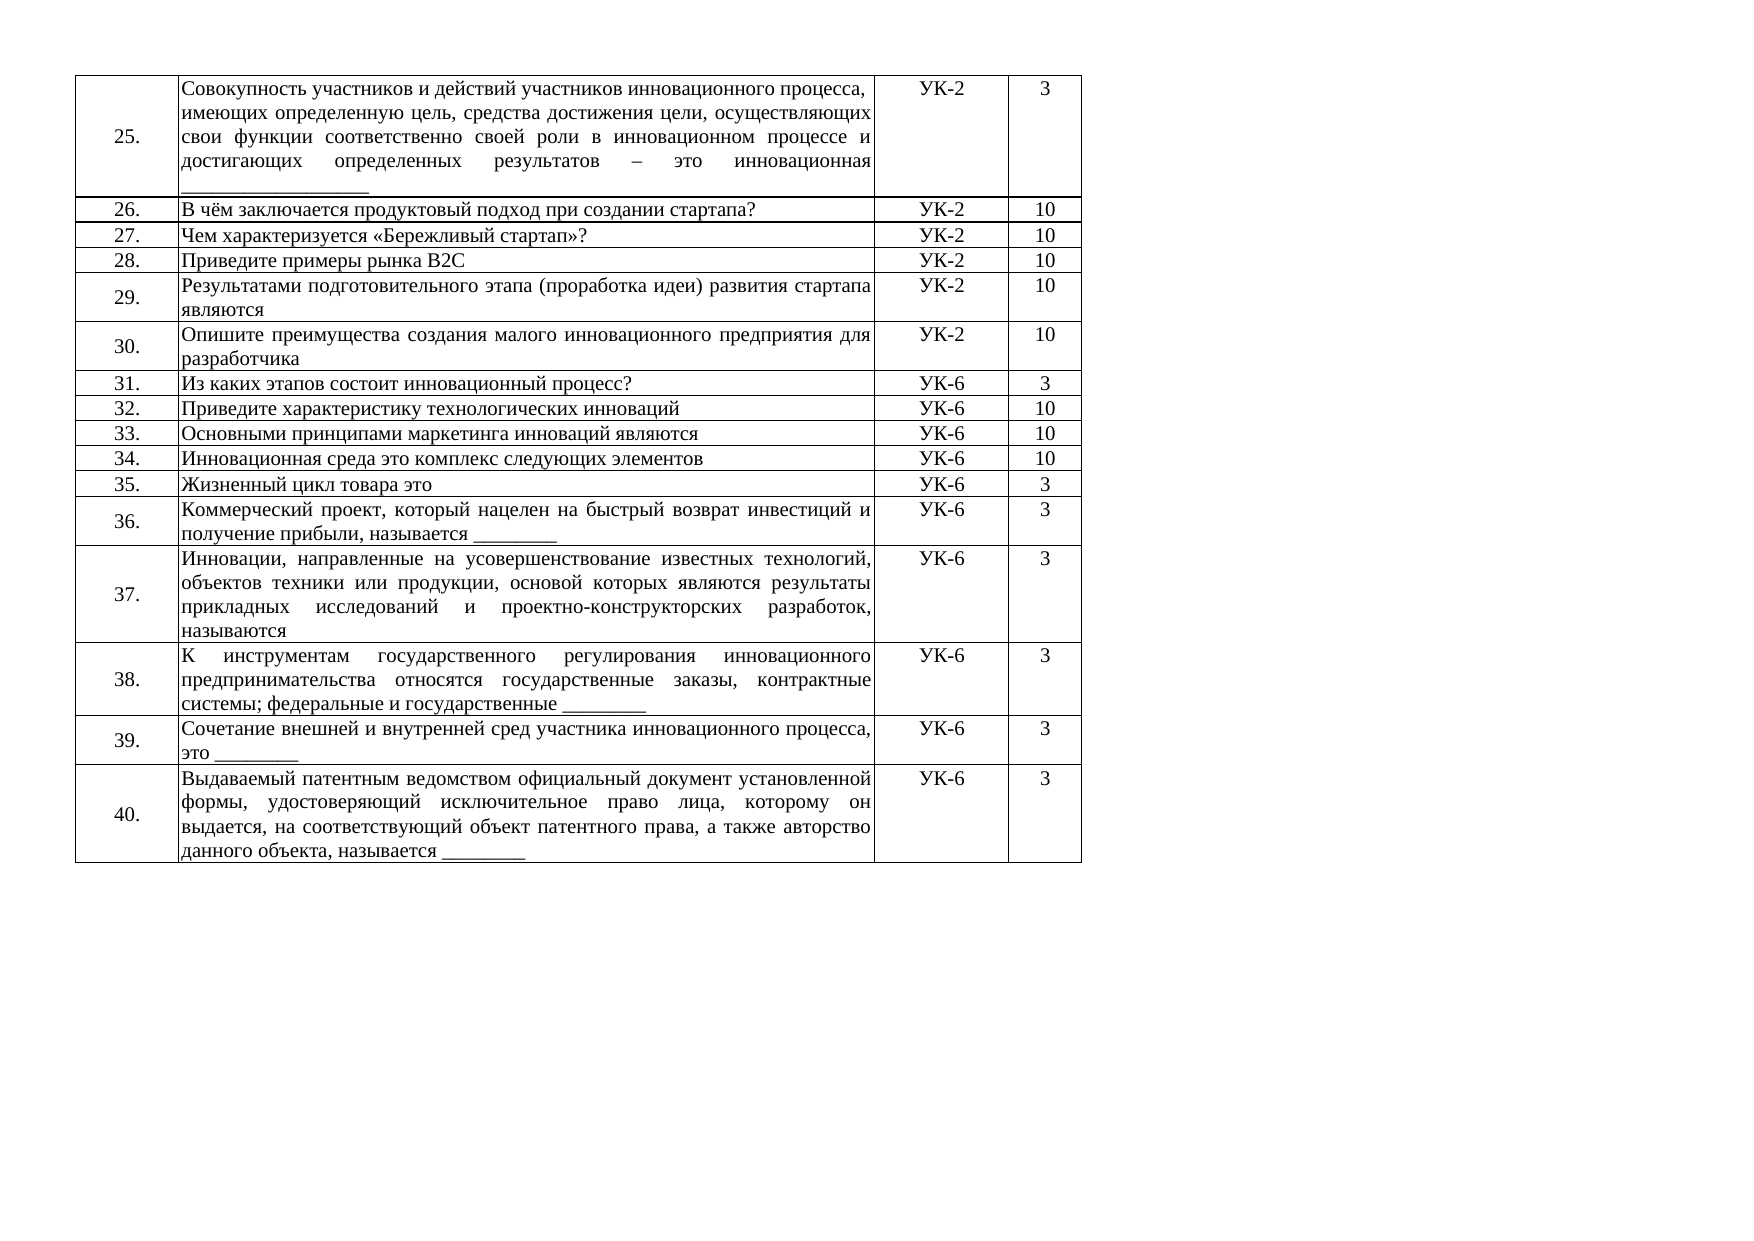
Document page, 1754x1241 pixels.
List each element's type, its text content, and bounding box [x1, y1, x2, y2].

table_cell 26. [76, 198, 178, 221]
table_cell Результатами подготовительного этапа (проработка идеи) развития стартапа являются [179, 273, 874, 321]
table_cell УК-2 [875, 76, 1008, 196]
table_cell УК-2 [875, 273, 1008, 321]
table_cell УК-6 [875, 765, 1008, 862]
table_cell УК-6 [875, 396, 1008, 420]
table_cell УК-6 [875, 471, 1008, 496]
table_cell Инновации, направленные на усовершенствование известных технологий, объектов техники или продукции, основой которых являются результаты прикладных исследований и проектно-конструкторских разработок, называются [179, 546, 874, 642]
table_cell 37. [76, 546, 178, 642]
table_cell 10 [1009, 421, 1081, 445]
table_cell 3 [1009, 76, 1081, 196]
table_cell Приведите характеристику технологических инноваций [179, 396, 874, 420]
table_cell УК-6 [875, 371, 1008, 395]
table_cell Инновационная среда это комплекс следующих элементов [179, 446, 874, 470]
table_cell 3 [1009, 765, 1081, 862]
table_cell 33. [76, 421, 178, 445]
table_cell Жизненный цикл товара это [179, 471, 874, 496]
table_cell В чём заключается продуктовый подход при создании стартапа? [179, 198, 874, 221]
table_cell 34. [76, 446, 178, 470]
table_cell 25. [76, 76, 178, 196]
table_cell 36. [76, 497, 178, 545]
table_cell 3 [1009, 643, 1081, 715]
table_cell Чем характеризуется «Бережливый стартап»? [179, 223, 874, 247]
table_cell УК-6 [875, 643, 1008, 715]
table_cell УК-2 [875, 322, 1008, 370]
table_cell Из каких этапов состоит инновационный процесс? [179, 371, 874, 395]
table_cell 29. [76, 273, 178, 321]
table_cell 10 [1009, 223, 1081, 247]
table_cell 40. [76, 765, 178, 862]
table_cell Приведите примеры рынка В2С [179, 248, 874, 272]
table_cell УК-6 [875, 716, 1008, 764]
table_cell 3 [1009, 497, 1081, 545]
table_cell Опишите преимущества создания малого инновационного предприятия для разработчика [179, 322, 874, 370]
table_cell 3 [1009, 471, 1081, 496]
table_cell 39. [76, 716, 178, 764]
table_cell 10 [1009, 396, 1081, 420]
table_cell 10 [1009, 198, 1081, 221]
table_cell 10 [1009, 322, 1081, 370]
table_cell 38. [76, 643, 178, 715]
table_cell Сочетание внешней и внутренней сред участника инновационного процесса, это ________ [179, 716, 874, 764]
table_cell УК-6 [875, 497, 1008, 545]
table_cell 32. [76, 396, 178, 420]
table_cell 3 [1009, 716, 1081, 764]
table_cell 31. [76, 371, 178, 395]
table_cell 10 [1009, 273, 1081, 321]
table_cell 28. [76, 248, 178, 272]
table_cell 30. [76, 322, 178, 370]
table_cell УК-2 [875, 248, 1008, 272]
table_cell УК-2 [875, 198, 1008, 221]
table_cell УК-2 [875, 223, 1008, 247]
table_cell УК-6 [875, 546, 1008, 642]
table_cell Коммерческий проект, который нацелен на быстрый возврат инвестиций и получение прибыли, называется ________ [179, 497, 874, 545]
table_cell К инструментам государственного регулирования инновационного предпринимательства относятся государственные заказы, контрактные системы; федеральные и государственные ________ [179, 643, 874, 715]
table_cell 10 [1009, 446, 1081, 470]
table_cell Основными принципами маркетинга инноваций являются [179, 421, 874, 445]
table_cell 10 [1009, 248, 1081, 272]
table_cell 3 [1009, 371, 1081, 395]
table_cell Совокупность участников и действий участников инновационного процесса, имеющих определенную цель, средства достижения цели, осуществляющих свои функции соответственно своей роли в инновационном процессе и достигающих определенных результатов – это инновационная __________________ [179, 76, 874, 196]
table_cell 3 [1009, 546, 1081, 642]
table_cell Выдаваемый патентным ведомством официальный документ установленной формы, удостоверяющий исключительное право лица, которому он выдается, на соответствующий объект патентного права, а также авторство данного объекта, называется ________ [179, 765, 874, 862]
table_cell 27. [76, 223, 178, 247]
table_cell УК-6 [875, 446, 1008, 470]
table_cell 35. [76, 471, 178, 496]
table_cell УК-6 [875, 421, 1008, 445]
